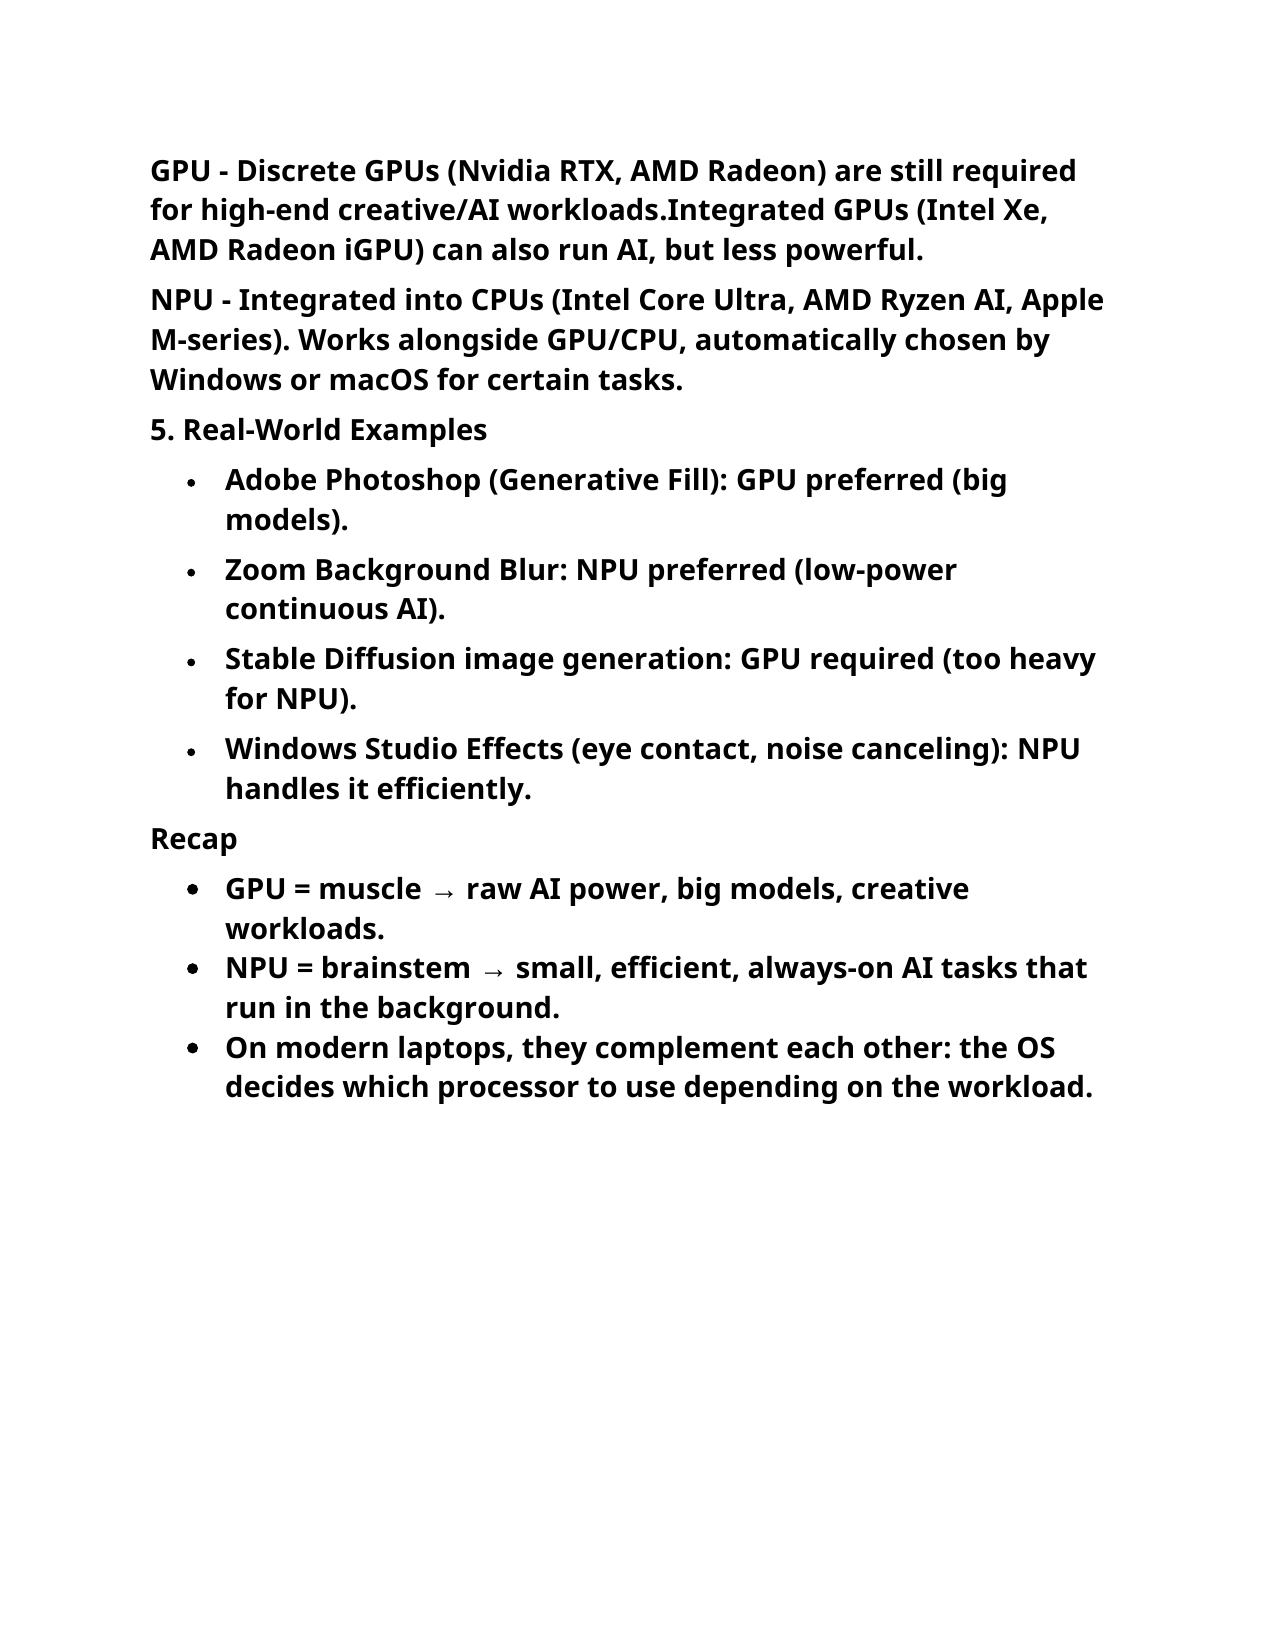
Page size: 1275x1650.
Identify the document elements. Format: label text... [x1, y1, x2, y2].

list GPU = muscle → raw AI power, big models, creative workloads. [187, 868, 1125, 948]
list Stable Diffusion image generation: GPU required (too heavy for NPU). [187, 639, 1125, 718]
list Windows Studio Effects (eye contact, noise canceling): NPU handles it efficiently. [187, 728, 1125, 808]
list NPU = brainstem → small, efficient, always-on AI tasks that run in the background. [187, 948, 1125, 1027]
list Zoom Background Blur: NPU preferred (low-power continuous AI). [187, 549, 1125, 628]
text Recap [150, 818, 1125, 858]
list Adobe Photoshop (Generative Fill): GPU preferred (big models). [187, 459, 1125, 538]
text GPU - Discrete GPUs (Nvidia RTX, AMD Radeon) are still required for high-end creative/AI workloads.Integrated GPUs (Intel Xe, AMD Radeon iGPU) can also run AI, but less powerful. [150, 150, 1125, 269]
text NPU - Integrated into CPUs (Intel Core Ultra, AMD Ryzen AI, Apple M-series). Works alongside GPU/CPU, automatically chosen by Windows or macOS for certain tasks. [150, 279, 1125, 398]
list On modern laptops, they complement each other: the OS decides which processor to use depending on the workload. [187, 1027, 1125, 1106]
text 5. Real-World Examples [150, 409, 1125, 449]
